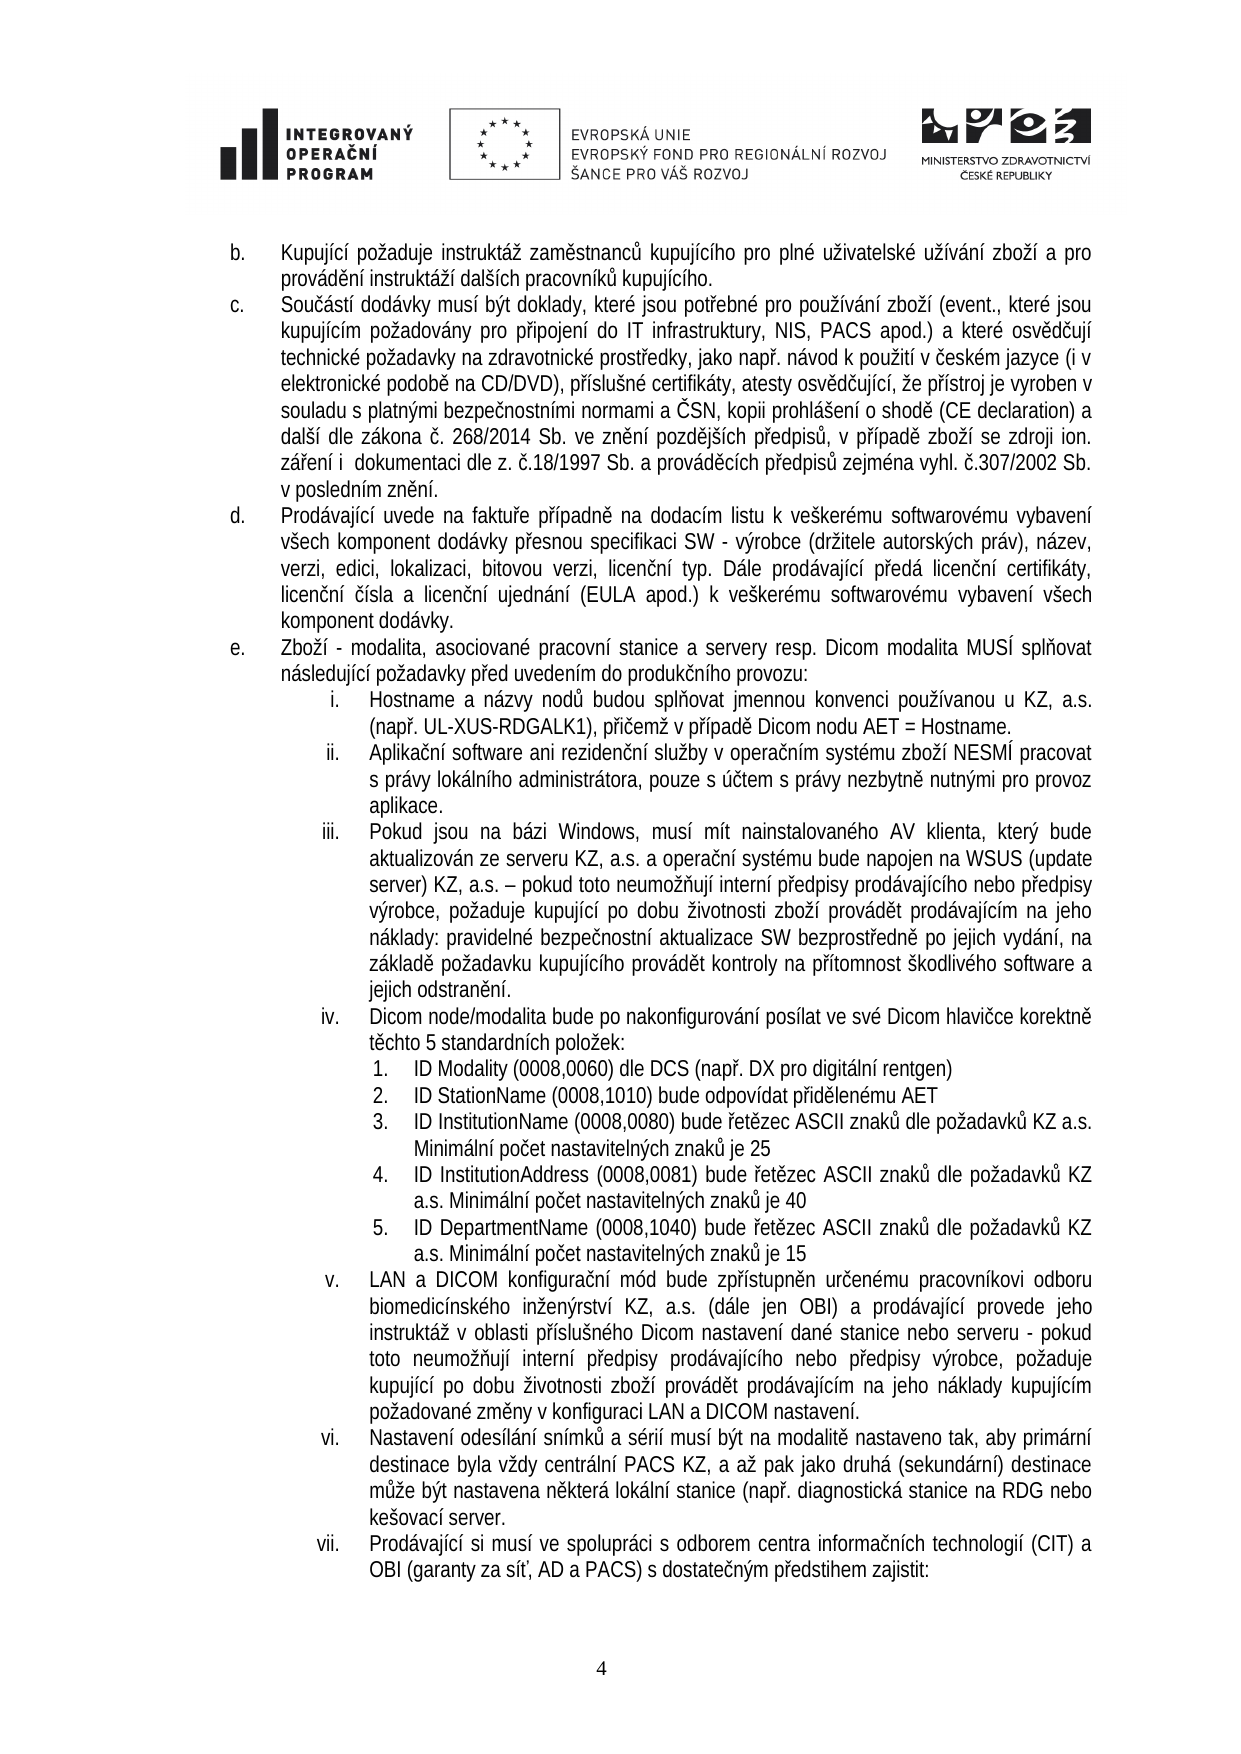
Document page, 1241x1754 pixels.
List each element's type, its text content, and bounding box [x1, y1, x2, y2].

list Kupující požaduje instruktáž zaměstnanců kupujícího pro plné uživatelské užívání zboží a pro provádění instruktáží dalších pracovníků kupujícího. [230, 238, 1093, 291]
list Zboží - modalita, asociované pracovní stanice a servery resp. Dicom modalita MUSÍ splňovat následující požadavky před uvedením do produkčního provozu: [230, 634, 1093, 686]
list ID InstitutionAddress (0008,0081) bude řetězec ASCII znaků dle požadavků KZ a.s. Minimální počet nastavitelných znaků je 40 [373, 1161, 1093, 1213]
list Pokud jsou na bázi Windows, musí mít nainstalovaného AV klienta, který bude aktualizován ze serveru KZ, a.s. a operační systému bude napojen na WSUS (update server) KZ, a.s. – pokud toto neumožňují interní předpisy prodávajícího nebo předpisy výrobce, požaduje kupující po dobu životnosti zboží provádět prodávajícím na jeho náklady: pravidelné bezpečnostní aktualizace SW bezprostředně po jejich vydání, na základě požadavku kupujícího provádět kontroly na přítomnost škodlivého software a jejich odstranění. [339, 818, 1093, 1003]
picture [184, 73, 1127, 215]
list ID DepartmentName (0008,1040) bude řetězec ASCII znaků dle požadavků KZ a.s. Minimální počet nastavitelných znaků je 15 [373, 1213, 1093, 1266]
list Aplikační software ani rezidenční služby v operačním systému zboží NESMÍ pracovat s právy lokálního administrátora, pouze s účtem s právy nezbytně nutnými pro provoz aplikace. [339, 739, 1093, 818]
list LAN a DICOM konfigurační mód bude zpřístupněn určenému pracovníkovi odboru biomedicínského inženýrství KZ, a.s. (dále jen OBI) a prodávající provede jeho instruktáž v oblasti příslušného Dicom nastavení dané stanice nebo serveru - pokud toto neumožňují interní předpisy prodávajícího nebo předpisy výrobce, požaduje kupující po dobu životnosti zboží provádět prodávajícím na jeho náklady kupujícím požadované změny v konfiguraci LAN a DICOM nastavení. [339, 1266, 1093, 1424]
list Prodávající si musí ve spolupráci s odborem centra informačních technologií (CIT) a OBI (garanty za síť, AD a PACS) s dostatečným předstihem zajistit: [339, 1530, 1093, 1582]
list Nastavení odesílání snímků a sérií musí být na modalitě nastaveno tak, aby primární destinace byla vždy centrální PACS KZ, a až pak jako druhá (sekundární) destinace může být nastavena některá lokální stanice (např. diagnostická stanice na RDG nebo kešovací server. [339, 1424, 1093, 1530]
list ID InstitutionName (0008,0080) bude řetězec ASCII znaků dle požadavků KZ a.s. Minimální počet nastavitelných znaků je 25 [373, 1108, 1093, 1161]
list Dicom node/modalita bude po nakonfigurování posílat ve své Dicom hlavičce korektně těchto 5 standardních položek: [339, 1003, 1093, 1055]
list Hostname a názvy nodů budou splňovat jmennou konvenci používanou u KZ, a.s. (např. UL-XUS-RDGALK1), přičemž v případě Dicom nodu AET = Hostname. [339, 686, 1093, 739]
list ID StationName (0008,1010) bude odpovídat přidělenému AET [373, 1082, 1093, 1108]
list Součástí dodávky musí být doklady, které jsou potřebné pro používání zboží (event., které jsou kupujícím požadovány pro připojení do IT infrastruktury, NIS, PACS apod.) a které osvědčují technické požadavky na zdravotnické prostředky, jako např. návod k použití v českém jazyce (i v elektronické podobě na CD/DVD), příslušné certifikáty, atesty osvědčující, že přístroj je vyroben v souladu s platnými bezpečnostními normami a ČSN, kopii prohlášení o shodě (CE declaration) a další dle zákona č. 268/2014 Sb. ve znění pozdějších předpisů, v případě zboží se zdroji ion. záření i dokumentaci dle z. č.18/1997 Sb. a prováděcích předpisů zejména vyhl. č.307/2002 Sb. v posledním znění. [230, 291, 1093, 502]
list Prodávající uvede na faktuře případně na dodacím listu k veškerému softwarovému vybavení všech komponent dodávky přesnou specifikaci SW - výrobce (držitele autorských práv), název, verzi, edici, lokalizaci, bitovou verzi, licenční typ. Dále prodávající předá licenční certifikáty, licenční čísla a licenční ujednání (EULA apod.) k veškerému softwarovému vybavení všech komponent dodávky. [230, 502, 1093, 634]
list ID Modality (0008,0060) dle DCS (např. DX pro digitální rentgen) [373, 1055, 1093, 1082]
